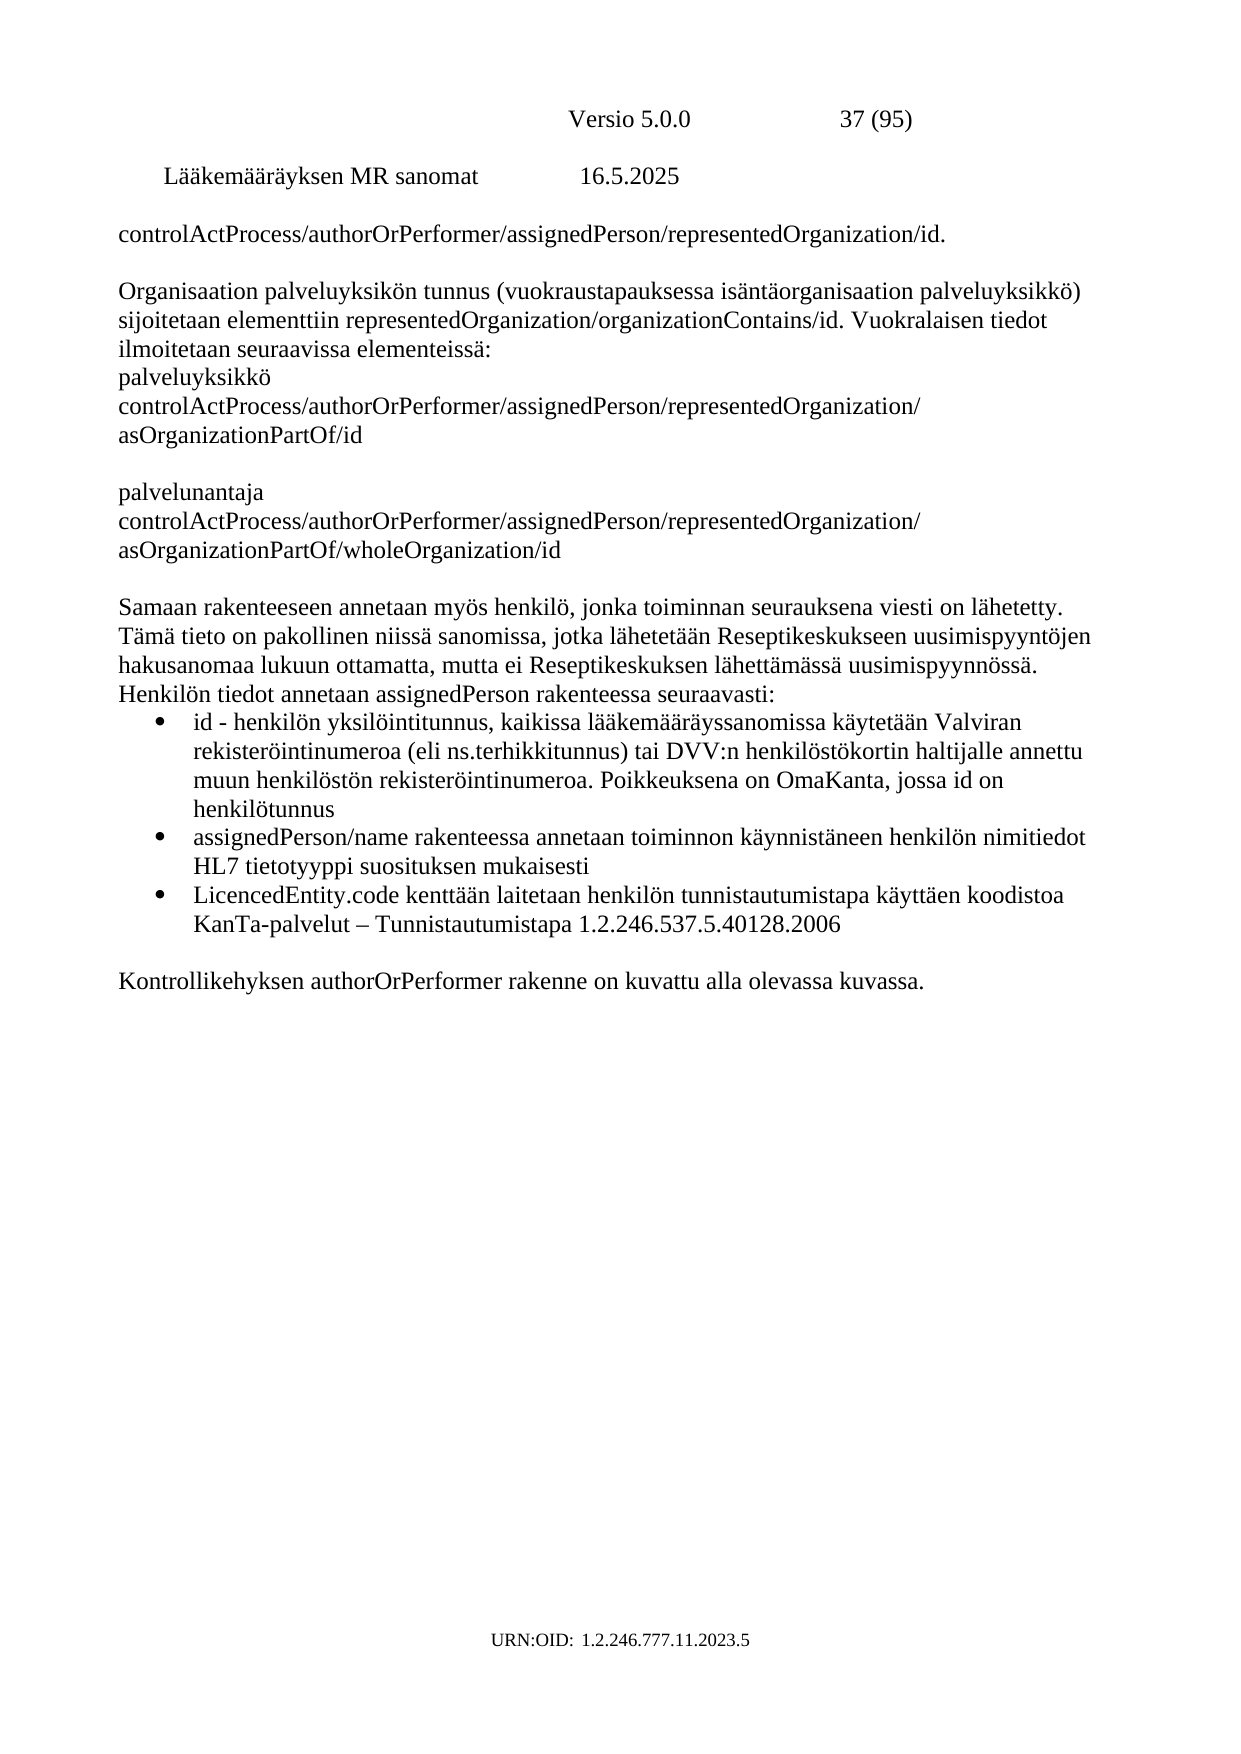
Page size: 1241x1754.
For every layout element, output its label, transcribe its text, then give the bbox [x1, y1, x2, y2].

text palveluyksikkö [118, 362, 1122, 391]
list assignedPerson/name rakenteessa annetaan toiminnon käynnistäneen henkilön nimitiedot HL7 tietotyyppi suosituksen mukaisesti [156, 822, 1122, 880]
text controlActProcess/authorOrPerformer/assignedPerson/representedOrganization/asOrganizationPartOf/wholeOrganization/id [118, 506, 1122, 564]
text controlActProcess/authorOrPerformer/assignedPerson/representedOrganization/id. [118, 219, 1122, 247]
text Organisaation palveluyksikön tunnus (vuokraustapauksessa isäntäorganisaation palveluyksikkö) sijoitetaan elementtiin representedOrganization/organizationContains/id. Vuokralaisen tiedot ilmoitetaan seuraavissa elementeissä: [118, 276, 1122, 362]
list LicencedEntity.code kenttään laitetaan henkilön tunnistautumistapa käyttäen koodistoa KanTa-palvelut – Tunnistautumistapa 1.2.246.537.5.40128.2006 [156, 880, 1122, 937]
text Samaan rakenteeseen annetaan myös henkilö, jonka toiminnan seurauksena viesti on lähetetty. Tämä tieto on pakollinen niissä sanomissa, jotka lähetetään Reseptikeskukseen uusimispyyntöjen hakusanomaa lukuun ottamatta, mutta ei Reseptikeskuksen lähettämässä uusimispyynnössä. Henkilön tiedot annetaan assignedPerson rakenteessa seuraavasti: [118, 592, 1122, 707]
list id - henkilön yksilöintitunnus, kaikissa lääkemääräyssanomissa käytetään Valviran rekisteröintinumeroa (eli ns.terhikkitunnus) tai DVV:n henkilöstökortin haltijalle annettu muun henkilöstön rekisteröintinumeroa. Poikkeuksena on OmaKanta, jossa id on henkilötunnus [156, 707, 1122, 822]
text controlActProcess/authorOrPerformer/assignedPerson/representedOrganization/asOrganizationPartOf/id [118, 391, 1122, 449]
text Kontrollikehyksen authorOrPerformer rakenne on kuvattu alla olevassa kuvassa. [118, 966, 1122, 995]
text palvelunantaja [118, 477, 1122, 506]
